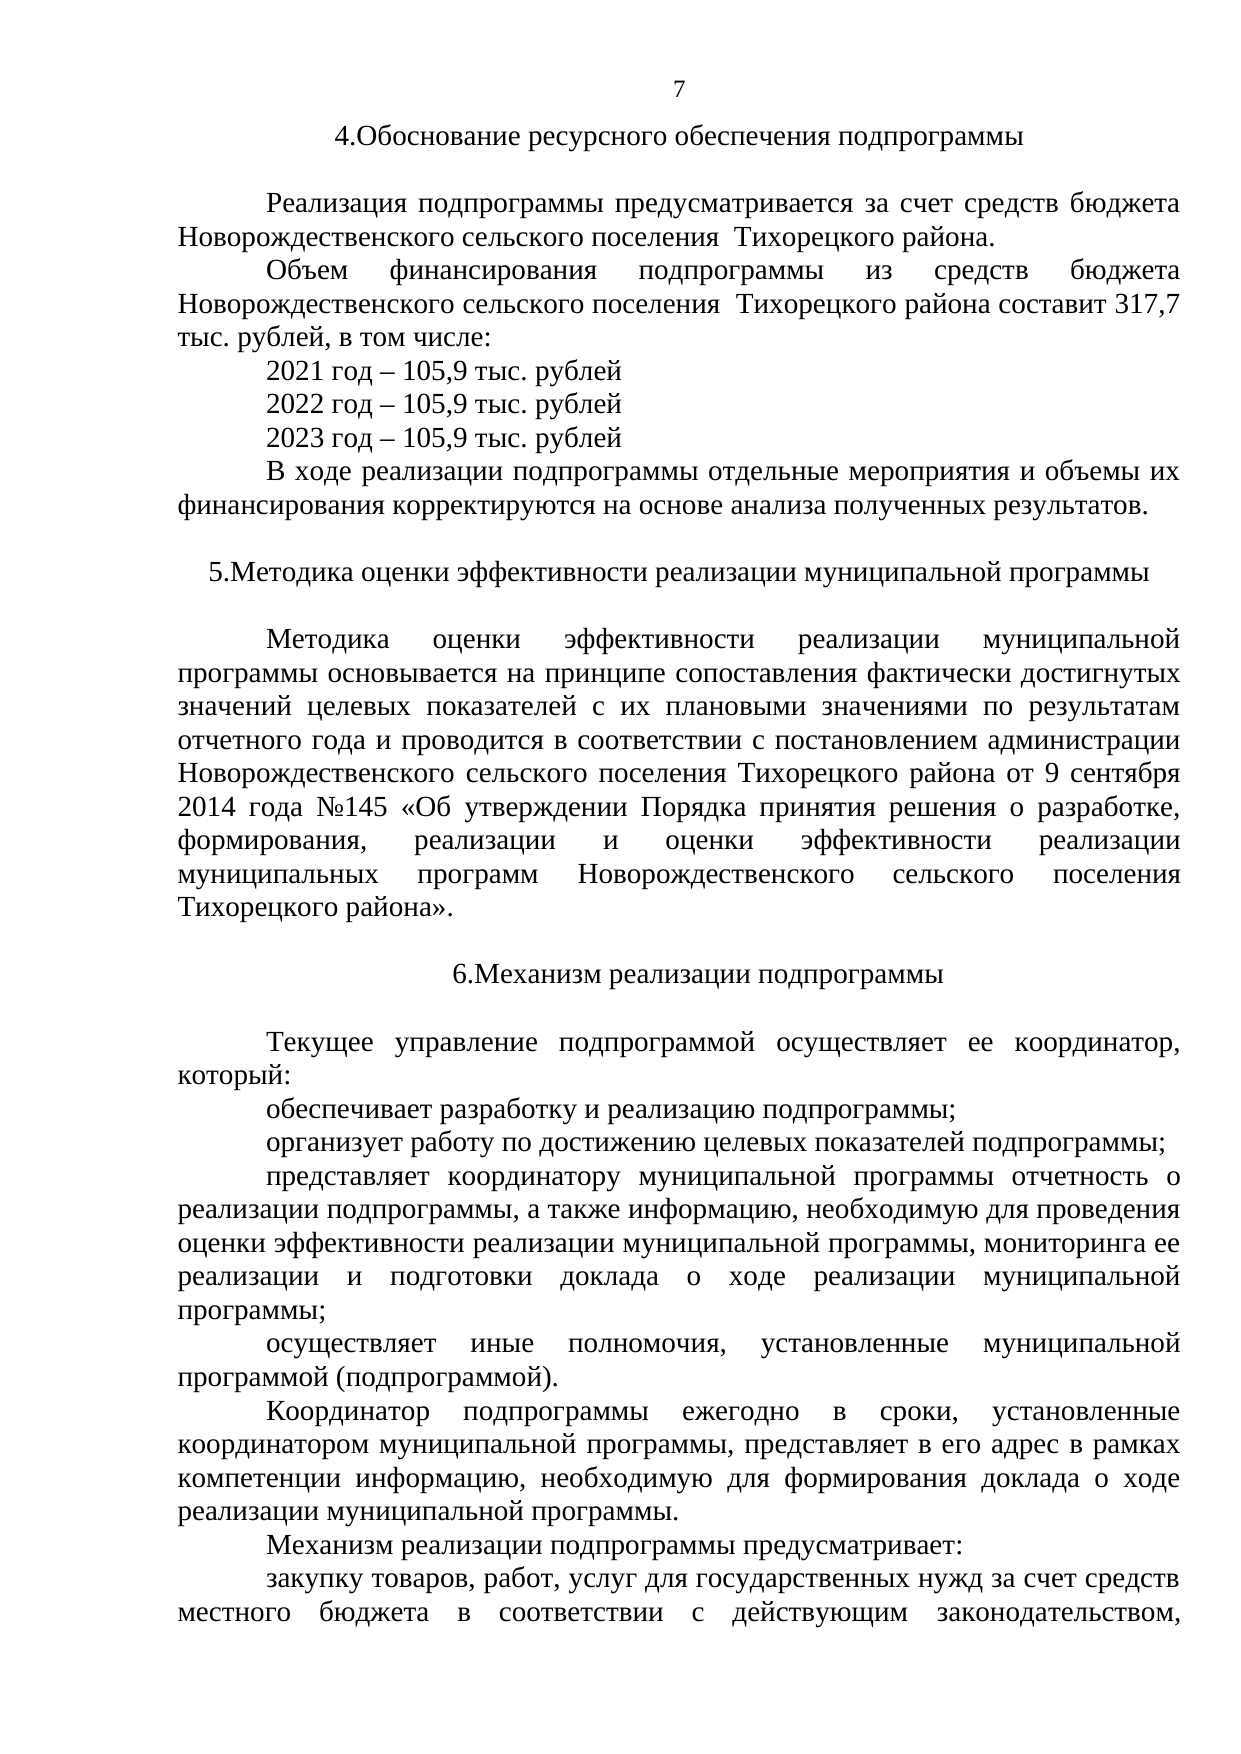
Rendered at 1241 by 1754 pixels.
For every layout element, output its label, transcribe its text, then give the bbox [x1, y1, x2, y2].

text представляет координатору муниципальной программы отчетность о реализации подпрограммы, а также информацию, необходимую для проведения оценки эффективности реализации муниципальной программы, мониторинга ее реализации и подготовки доклада о ходе реализации муниципальной программы; [177, 1158, 1181, 1326]
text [177, 1560, 1181, 1627]
text Координатор подпрограммы ежегодно в сроки, установленные координатором муниципальной программы, представляет в его адрес в рамках компетенции информацию, необходимую для формирования доклада о ходе реализации муниципальной программы. [177, 1393, 1181, 1527]
text Текущее управление подпрограммой осуществляет ее координатор, который: [177, 1024, 1181, 1091]
text Методика оценки эффективности реализации муниципальной программы основывается на принципе сопоставления фактически достигнутых значений целевых показателей с их плановыми значениями по результатам отчетного года и проводится в соответствии с постановлением администрации Новорождественского сельского поселения Тихорецкого района от 9 сентября 2014 года №145 «Об утверждении Порядка принятия решения о разработке, формирования, реализации и оценки эффективности реализации муниципальных программ Новорождественского сельского поселения Тихорецкого района». [177, 621, 1181, 923]
text 2021 год – 105,9 тыс. рублей [177, 353, 1181, 386]
text 2022 год – 105,9 тыс. рублей [177, 386, 1181, 420]
text Механизм реализации подпрограммы предусматривает: [177, 1527, 1181, 1560]
text 2023 год – 105,9 тыс. рублей [177, 420, 1181, 453]
text осуществляет иные полномочия, установленные муниципальной программой (подпрограммой). [177, 1326, 1181, 1393]
text организует работу по достижению целевых показателей подпрограммы; [177, 1124, 1181, 1158]
text В ходе реализации подпрограммы отдельные мероприятия и объемы их финансирования корректируются на основе анализа полученных результатов. [177, 453, 1181, 521]
text обеспечивает разработку и реализацию подпрограммы; [177, 1091, 1181, 1124]
text Реализация подпрограммы предусматривается за счет средств бюджета Новорождественского сельского поселения Тихорецкого района. [177, 185, 1181, 252]
text 5.Методика оценки эффективности реализации муниципальной программы [177, 554, 1181, 588]
text Объем финансирования подпрограммы из средств бюджета Новорождественского сельского поселения Тихорецкого района составит 317,7 тыс. рублей, в том числе: [177, 252, 1181, 353]
subtitle 4.Обоснование ресурсного обеспечения подпрограммы [177, 118, 1181, 152]
text 6.Механизм реализации подпрограммы [177, 957, 1181, 990]
